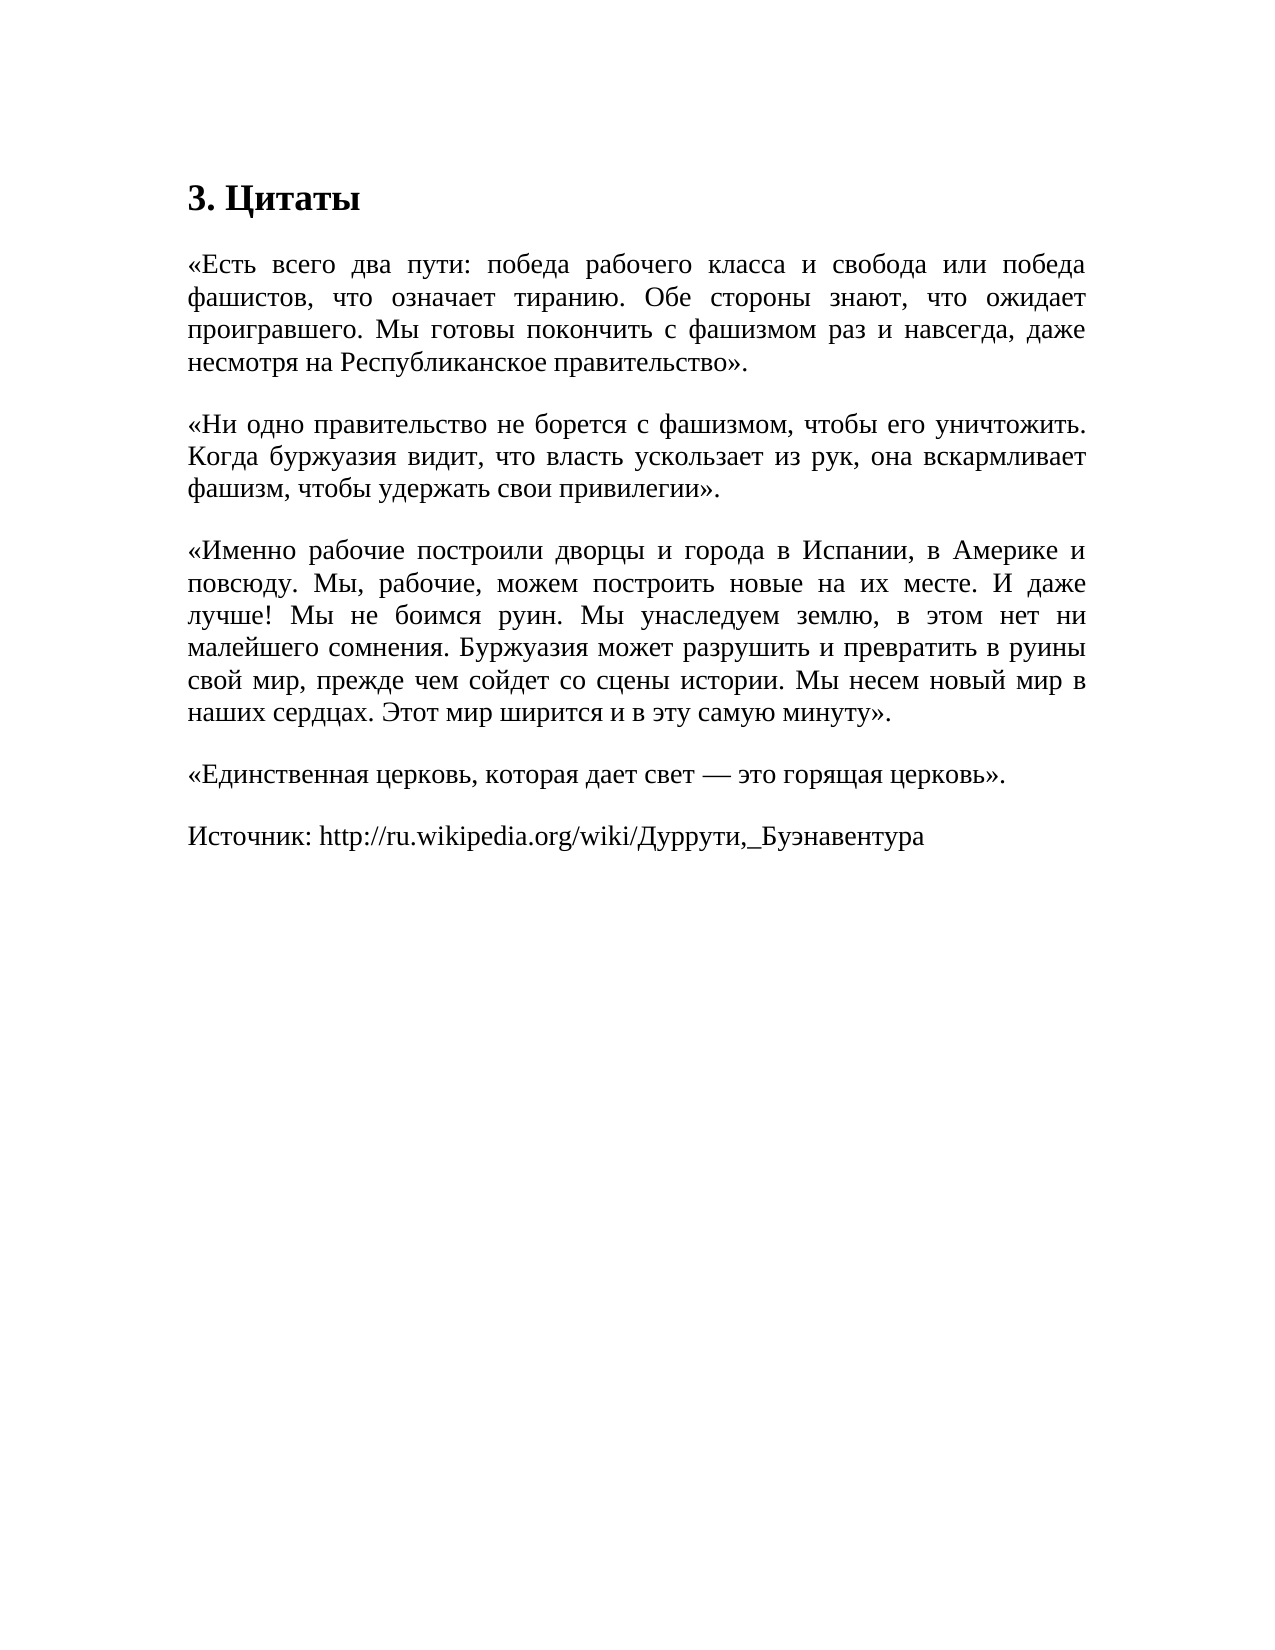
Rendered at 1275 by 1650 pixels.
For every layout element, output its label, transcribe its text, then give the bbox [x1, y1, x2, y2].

text «Есть всего два пути: победа рабочего класса и свобода или победа фашистов, что означает тиранию. Обе стороны знают, что ожидает проигравшего. Мы готовы покончить с фашизмом раз и навсегда, даже несмотря на Республиканское правительство». [187, 248, 1087, 377]
list 3. Цитаты [187, 175, 1087, 218]
text Источник: http://ru.wikipedia.org/wiki/Дуррути,_Буэнавентура [187, 819, 1087, 851]
text «Единственная церковь, которая дает свет — это горящая церковь». [187, 757, 1087, 789]
text «Именно рабочие построили дворцы и города в Испании, в Америке и повсюду. Мы, рабочие, можем построить новые на их месте. И даже лучше! Мы не боимся руин. Мы унаследуем землю, в этом нет ни малейшего сомнения. Буржуазия может разрушить и превратить в руины свой мир, прежде чем сойдет со сцены истории. Мы несем новый мир в наших сердцах. Этот мир ширится и в эту самую минуту». [187, 533, 1087, 728]
text «Ни одно правительство не борется с фашизмом, чтобы его уничтожить. Когда буржуазия видит, что власть ускользает из рук, она вскармливает фашизм, чтобы удержать свои привилегии». [187, 407, 1087, 504]
